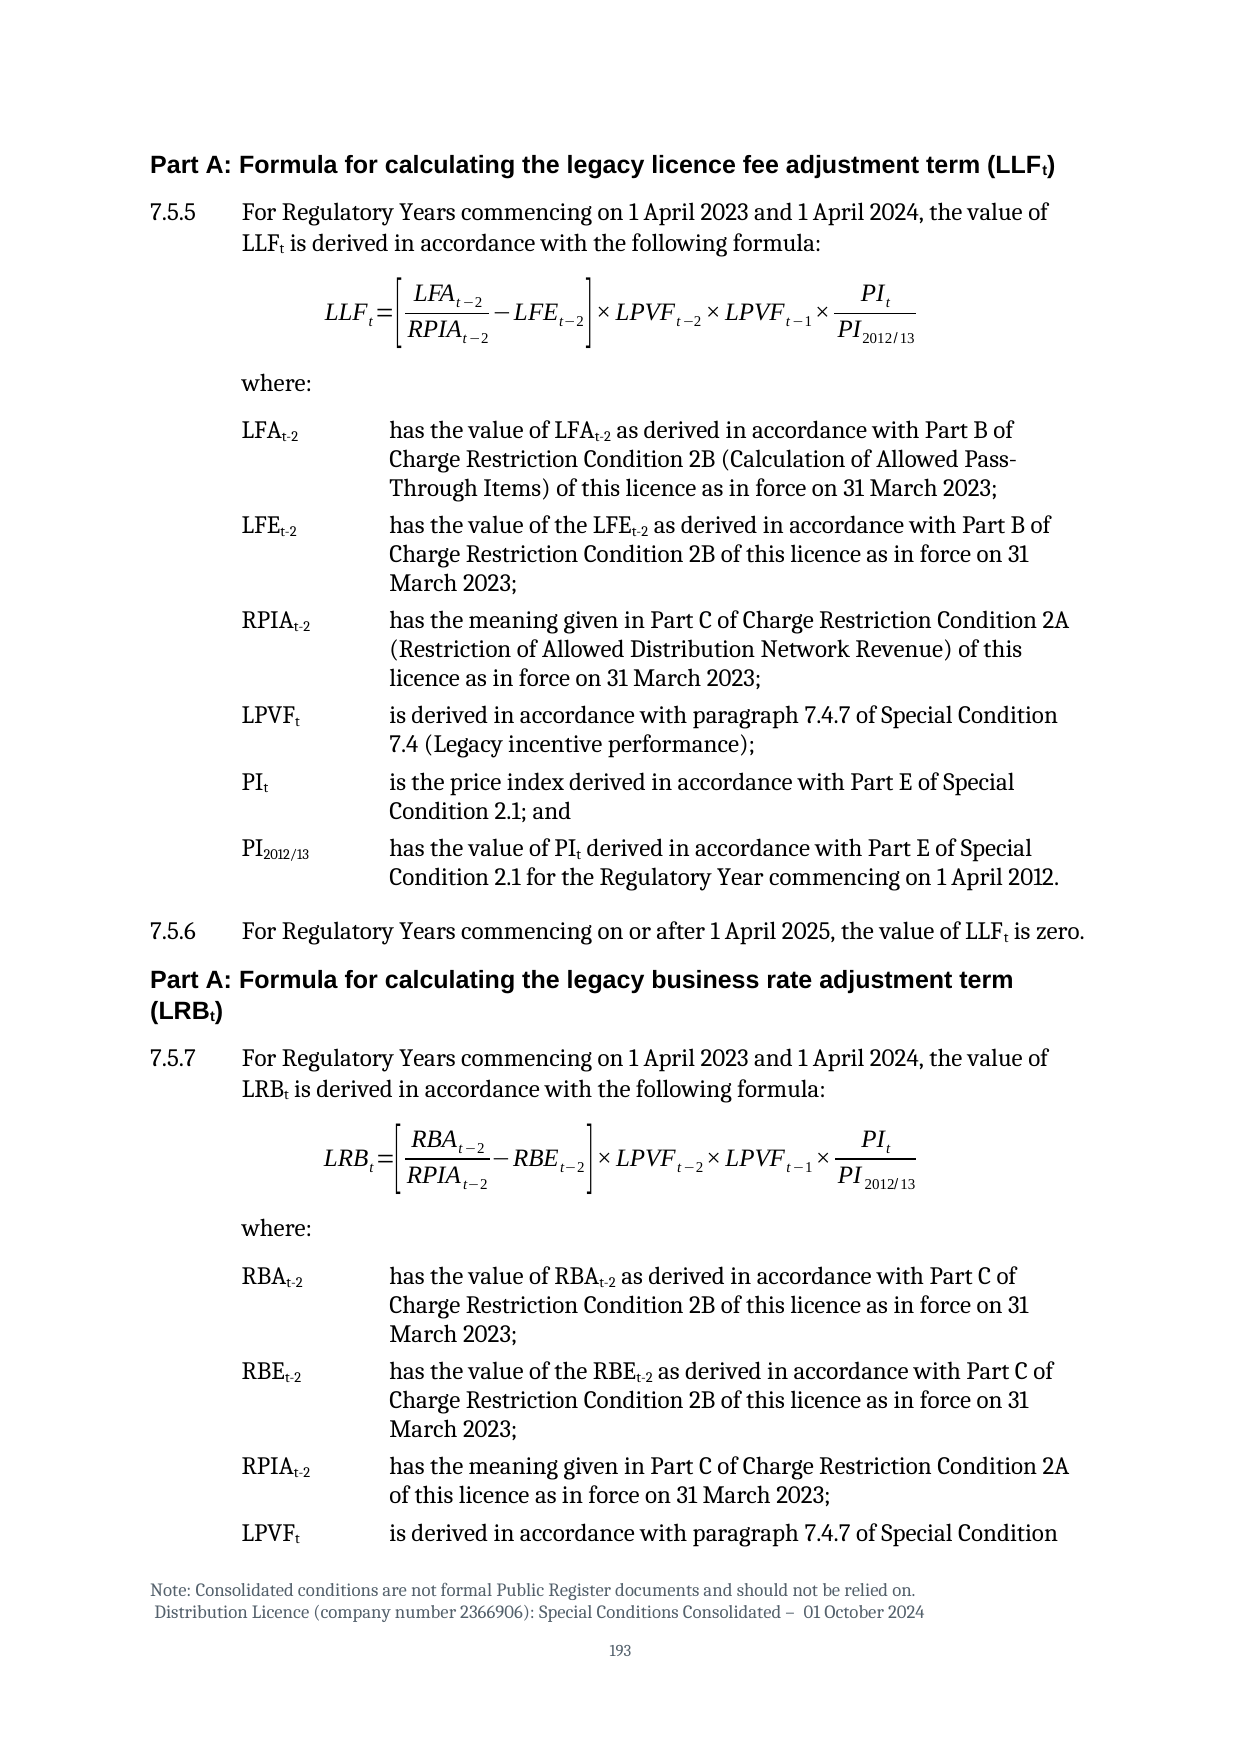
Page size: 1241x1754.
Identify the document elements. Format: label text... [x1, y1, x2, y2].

text where: [242, 368, 1090, 397]
text For Regulatory Years commencing on 1 April 2023 and 1 April 2024, the value of LRBt is derived in accordance with the following formula: [150, 1044, 1090, 1103]
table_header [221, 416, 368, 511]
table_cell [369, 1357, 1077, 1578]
text where: [242, 1214, 1090, 1243]
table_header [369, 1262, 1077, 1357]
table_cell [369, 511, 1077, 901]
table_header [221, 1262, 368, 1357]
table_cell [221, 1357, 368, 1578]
subtitle Formula for calculating the legacy licence fee adjustment term (LLFt) [150, 150, 1090, 179]
text For Regulatory Years commencing on 1 April 2023 and 1 April 2024, the value of LLFt is derived in accordance with the following formula: [150, 198, 1090, 257]
subtitle Formula for calculating the legacy business rate adjustment term (LRBt) [150, 965, 1090, 1025]
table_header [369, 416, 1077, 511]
text For Regulatory Years commencing on or after 1 April 2025, the value of LLFt is zero. [150, 917, 1090, 946]
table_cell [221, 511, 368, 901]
